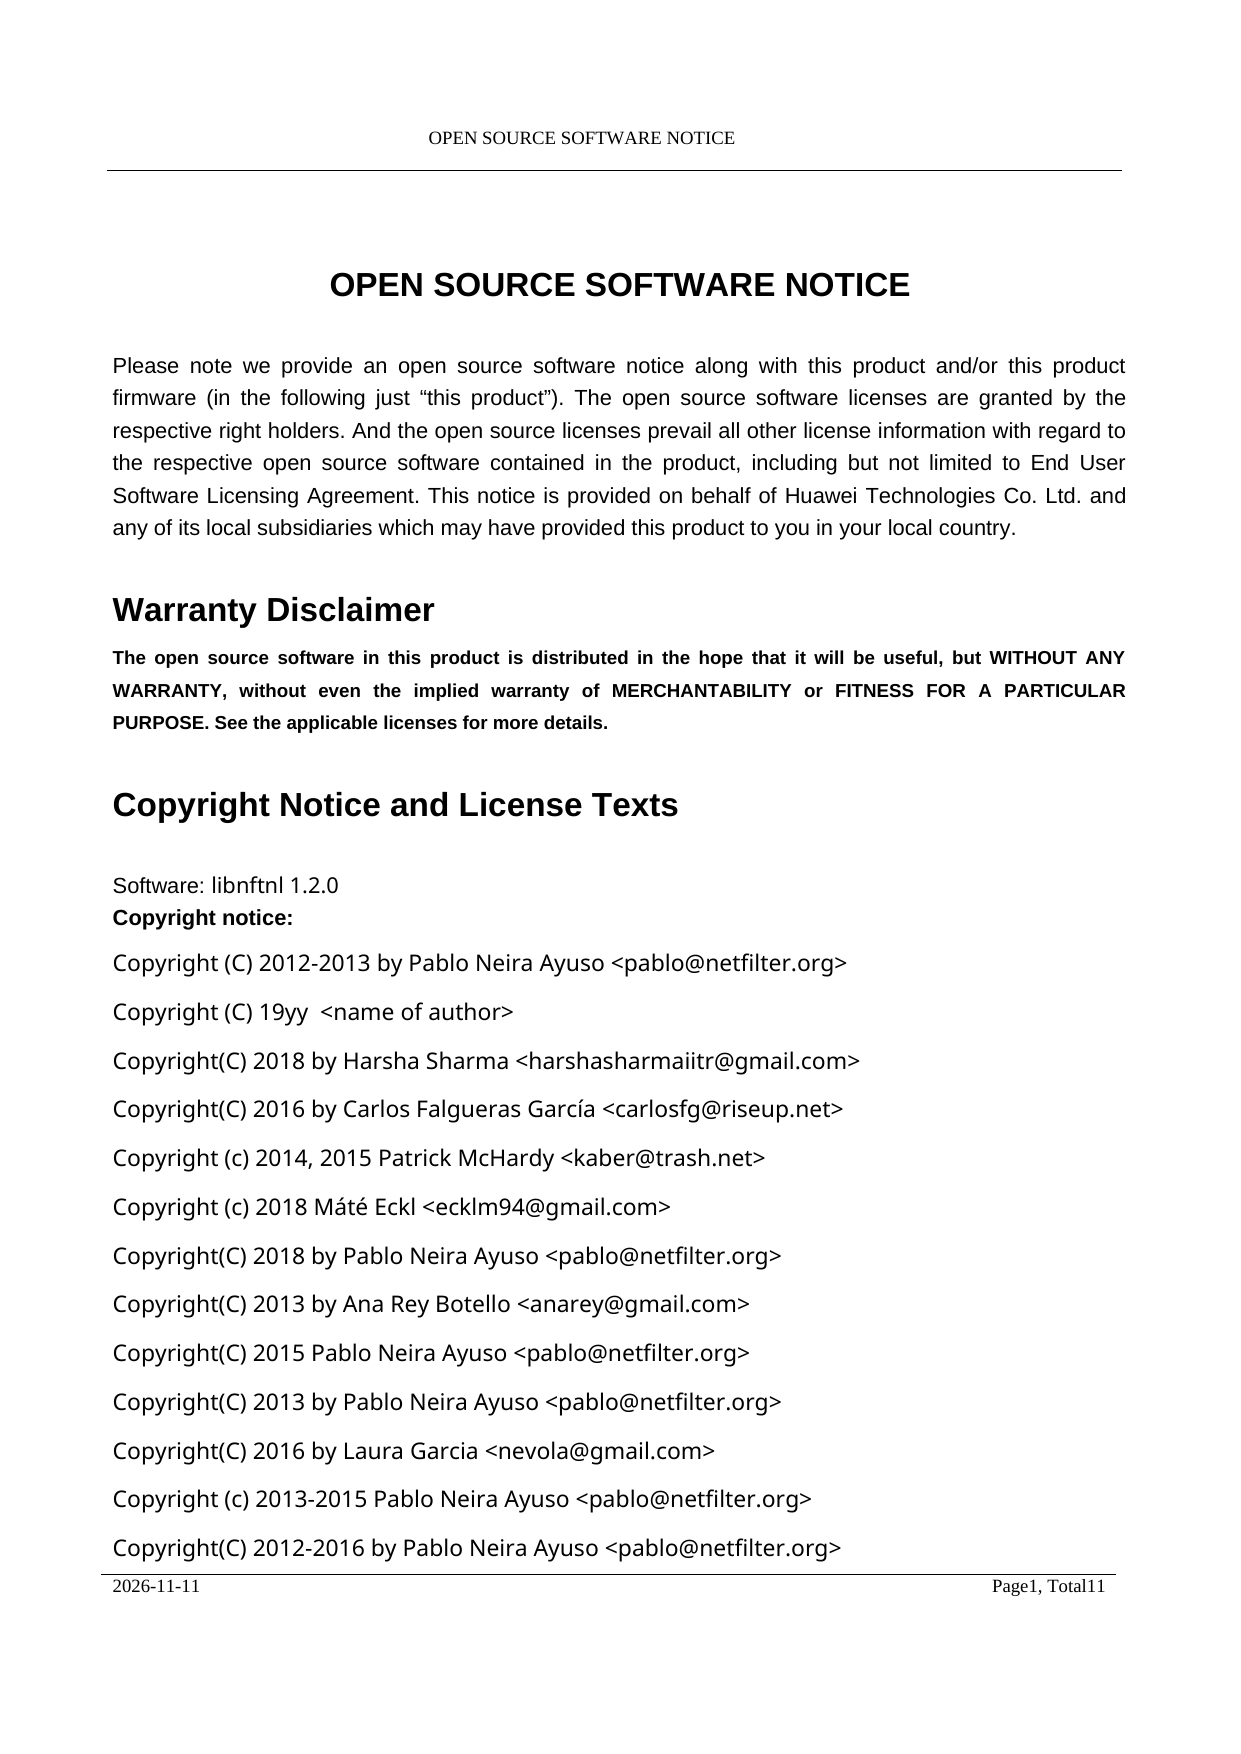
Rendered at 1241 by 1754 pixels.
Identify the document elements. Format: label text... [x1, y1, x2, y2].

text Warranty Disclaimer [112, 576, 1128, 641]
text The open source software in this product is distributed in the hope that it will be useful, but WITHOUT ANY WARRANTY, without even the implied warranty of MERCHANTABILITY or FITNESS FOR A PARTICULAR PURPOSE. See the applicable licenses for more details. [112, 641, 1128, 739]
text Copyright notice: [112, 901, 1128, 934]
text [112, 947, 1128, 1564]
text OPEN SOURCE SOFTWARE NOTICE [112, 251, 1128, 316]
text Please note we provide an open source software notice along with this product and/or this product firmware (in the following just “this product”). The open source software licenses are granted by the respective right holders. And the open source licenses prevail all other license information with regard to the respective open source software contained in the product, including but not limited to End User Software Licensing Agreement. This notice is provided on behalf of Huawei Technologies Co. Ltd. and any of its local subsidiaries which may have provided this product to you in your local country. [112, 349, 1128, 544]
text Copyright Notice and License Texts [112, 771, 1128, 836]
text Software: libnftnl 1.2.0 [112, 869, 1128, 901]
